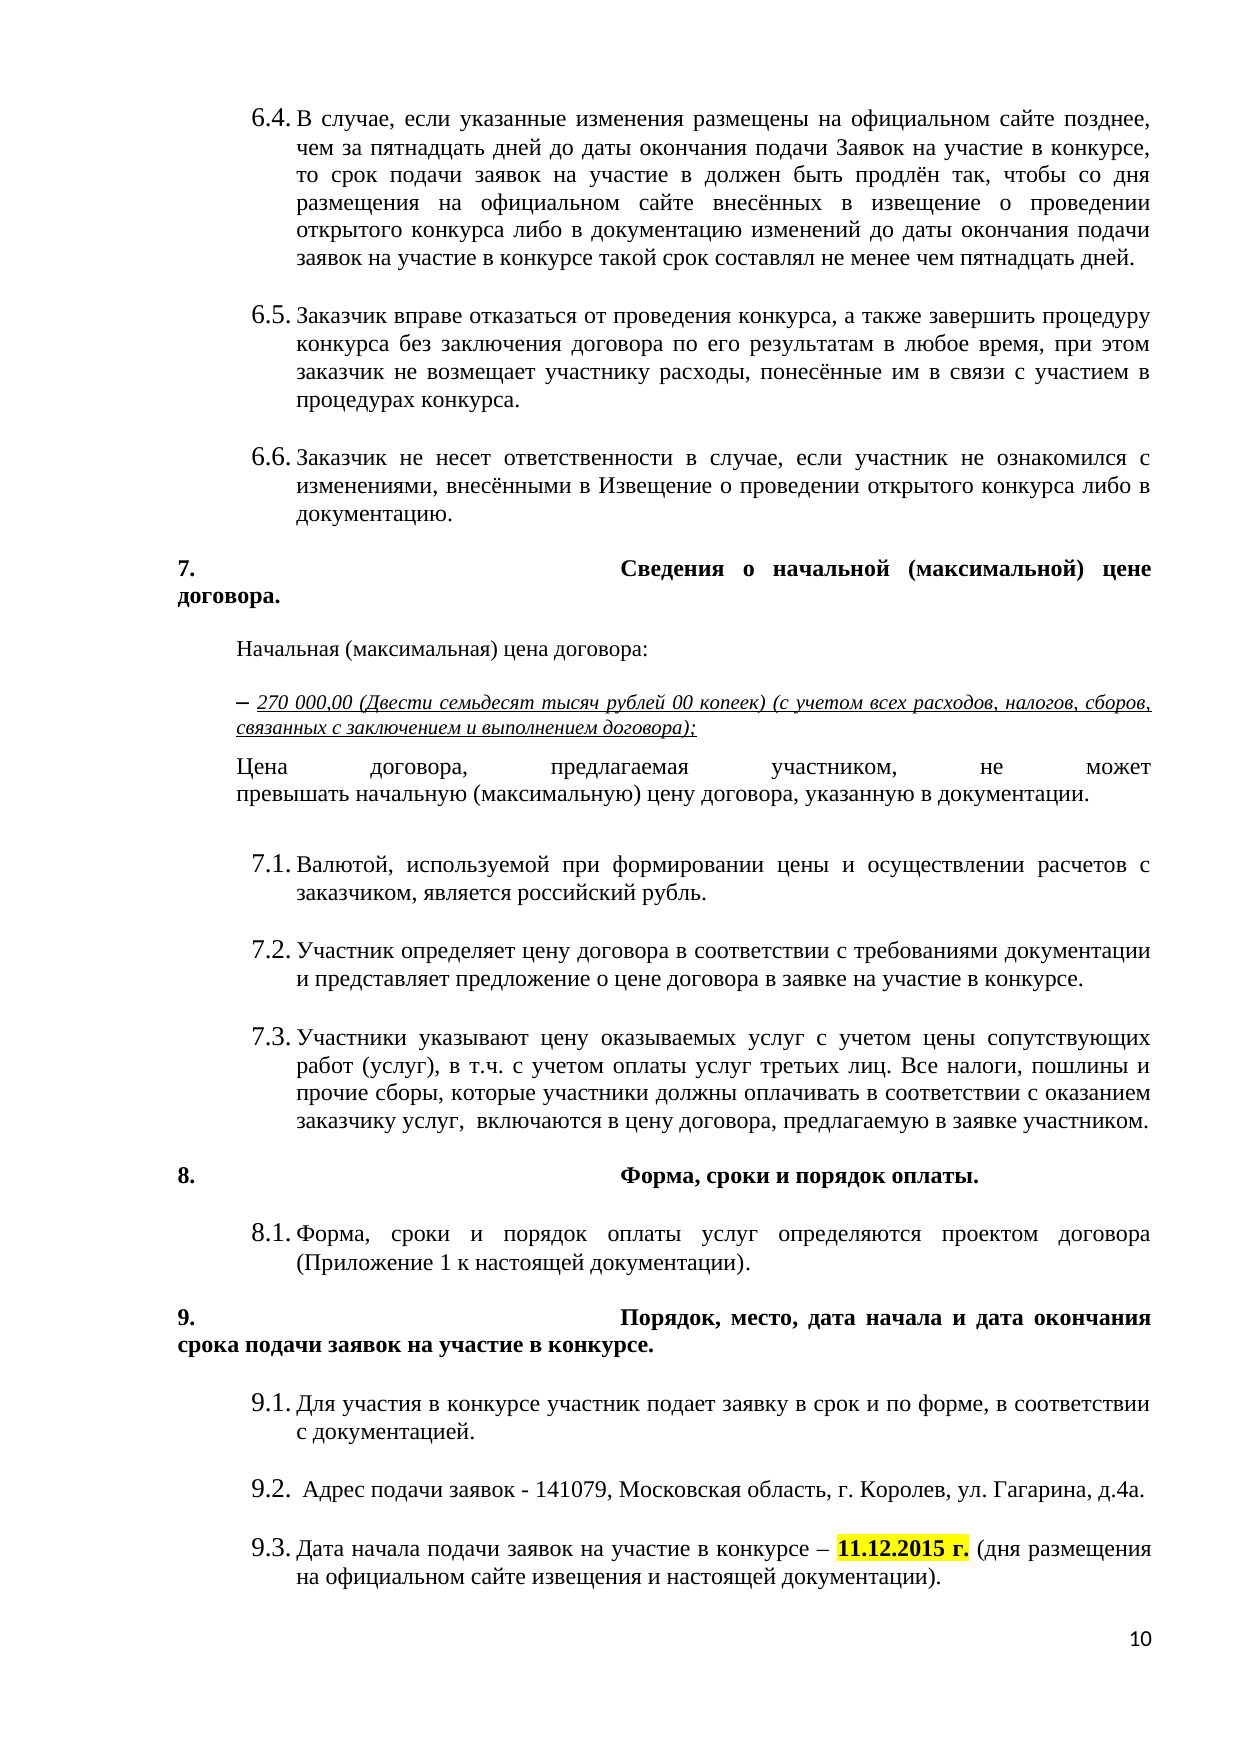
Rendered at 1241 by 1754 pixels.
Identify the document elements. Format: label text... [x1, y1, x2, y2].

list Заказчик не несет ответственности в случае, если участник не ознакомился с изменениями, внесёнными в Извещение о проведении открытого конкурса либо в документацию. [251, 440, 1152, 526]
list Порядок, место, дата начала и дата окончания срока подачи заявок на участие в конкурсе. [177, 1303, 1152, 1358]
list Участники указывают цену оказываемых услуг с учетом цены сопутствующих работ (услуг), в т.ч. с учетом оплаты услуг третьих лиц. Все налоги, пошлины и прочие сборы, которые участники должны оплачивать в соответствии с оказанием заказчику услуг, включаются в цену договора, предлагаемую в заявке участником. [251, 1020, 1152, 1134]
list Адрес подачи заявок - 141079, Московская область, г. Королев, ул. Гагарина, д.4а. [251, 1472, 1152, 1503]
list Форма, сроки и порядок оплаты услуг определяются проектом договора (Приложение 1 к настоящей документации). [251, 1216, 1152, 1275]
list Сведения о начальной (максимальной) цене договора. [177, 554, 1152, 609]
text Цена договора, предлагаемая участником, не может превышать начальную (максимальную) цену договора, указанную в документации. [236, 752, 1152, 807]
list В случае, если указанные изменения размещены на официальном сайте позднее, чем за пятнадцать дней до даты окончания подачи Заявок на участие в конкурсе, то срок подачи заявок на участие в должен быть продлён так, чтобы со дня размещения на официальном сайте внесённых в извещение о проведении открытого конкурса либо в документацию изменений до даты окончания подачи заявок на участие в конкурсе такой срок составлял не менее чем пятнадцать дней. [251, 101, 1152, 271]
text Начальная (максимальная) цена договора: [236, 635, 1152, 662]
list Дата начала подачи заявок на участие в конкурсе – 11.12.2015 г. (дня размещения на официальном сайте извещения и настоящей документации). [251, 1531, 1152, 1589]
list Форма, сроки и порядок оплаты. [177, 1161, 1152, 1189]
text – 270 000,00 (Двести семьдесят тысяч рублей 00 копеек) (с учетом всех расходов, налогов, сборов, связанных с заключением и выполнением договора); [236, 686, 1152, 739]
list Валютой, используемой при формировании цены и осуществлении расчетов с заказчиком, является российский рубль. [251, 847, 1152, 906]
list Заказчик вправе отказаться от проведения конкурса, а также завершить процедуру конкурса без заключения договора по его результатам в любое время, при этом заказчик не возмещает участнику расходы, понесённые им в связи с участием в процедурах конкурса. [251, 298, 1152, 412]
list Для участия в конкурсе участник подает заявку в срок и по форме, в соответствии с документацией. [251, 1386, 1152, 1444]
list Участник определяет цену договора в соответствии с требованиями документации и представляет предложение о цене договора в заявке на участие в конкурсе. [251, 933, 1152, 992]
